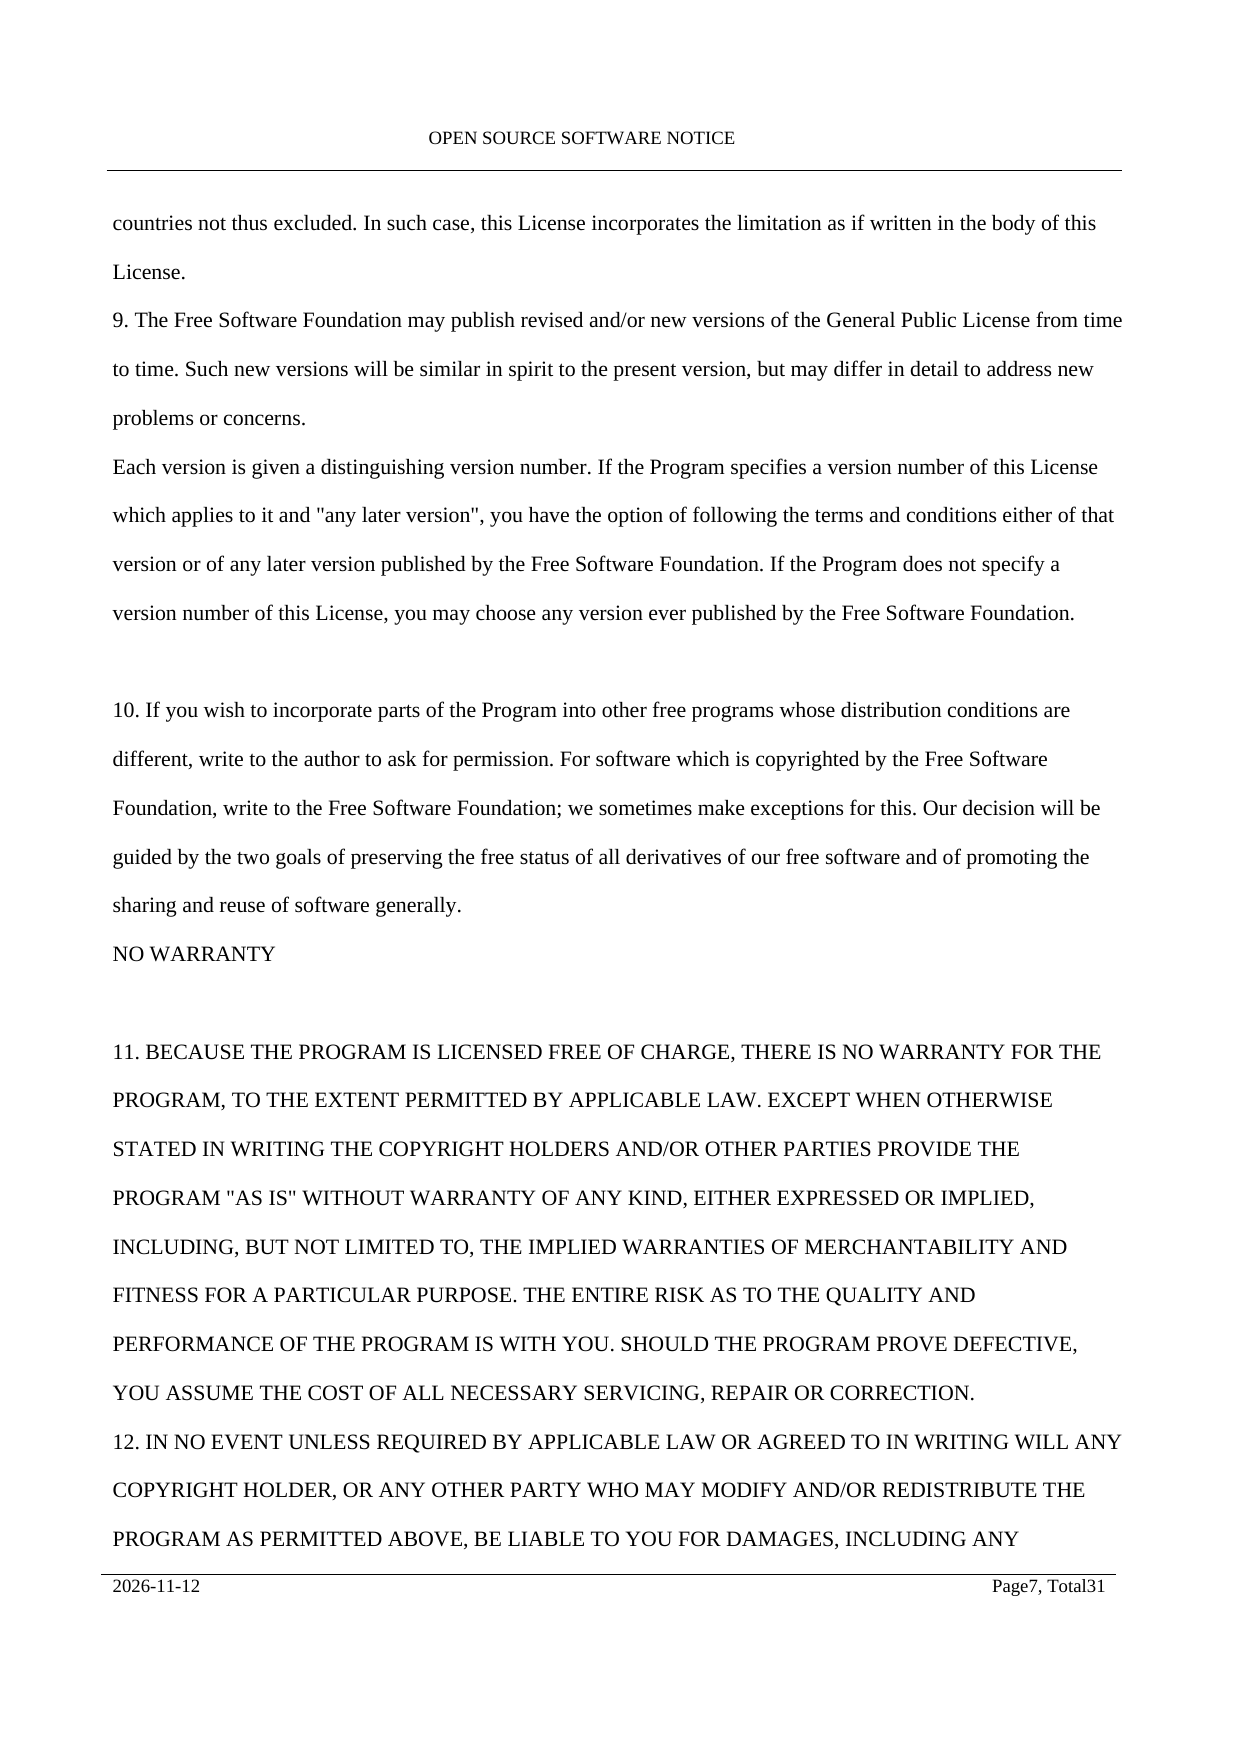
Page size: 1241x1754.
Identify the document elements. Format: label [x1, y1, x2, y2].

text [112, 206, 1128, 1555]
